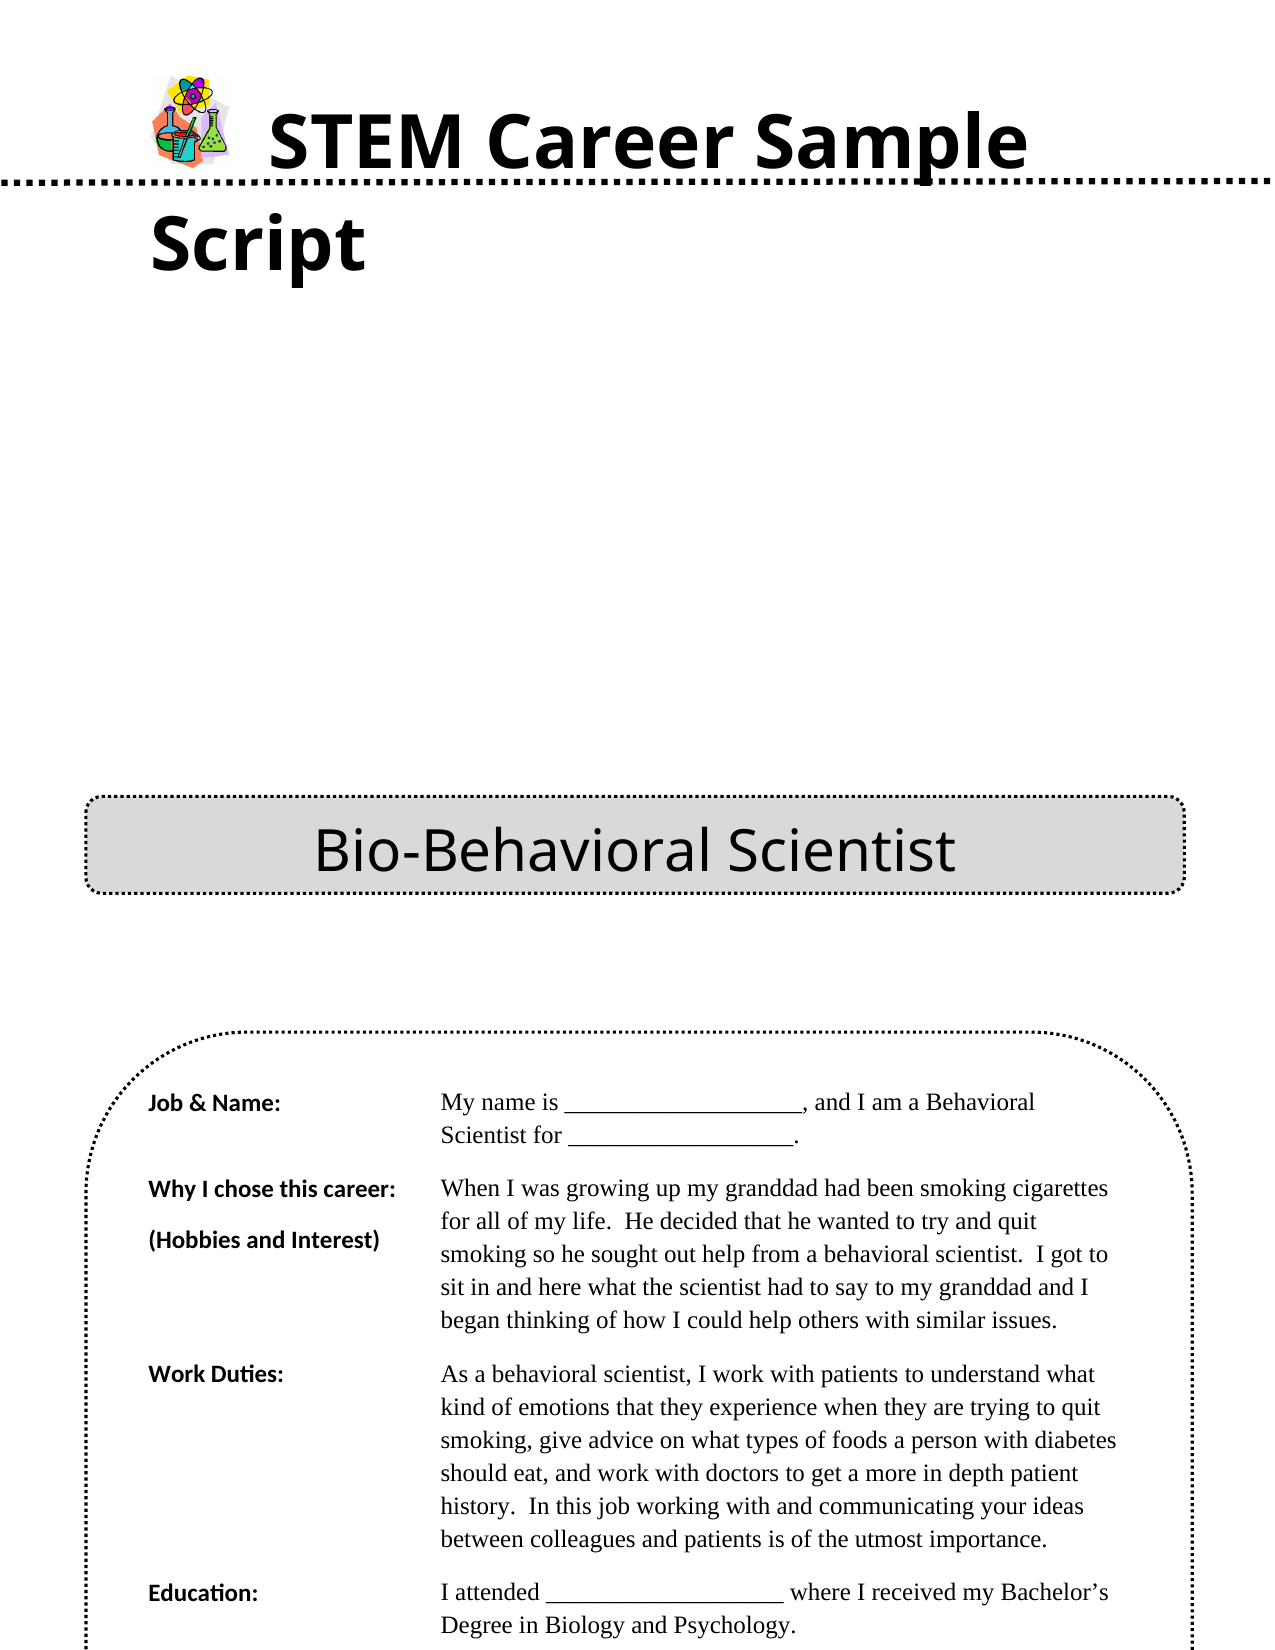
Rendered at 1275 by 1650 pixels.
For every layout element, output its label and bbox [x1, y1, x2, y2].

picture [150, 75, 230, 169]
